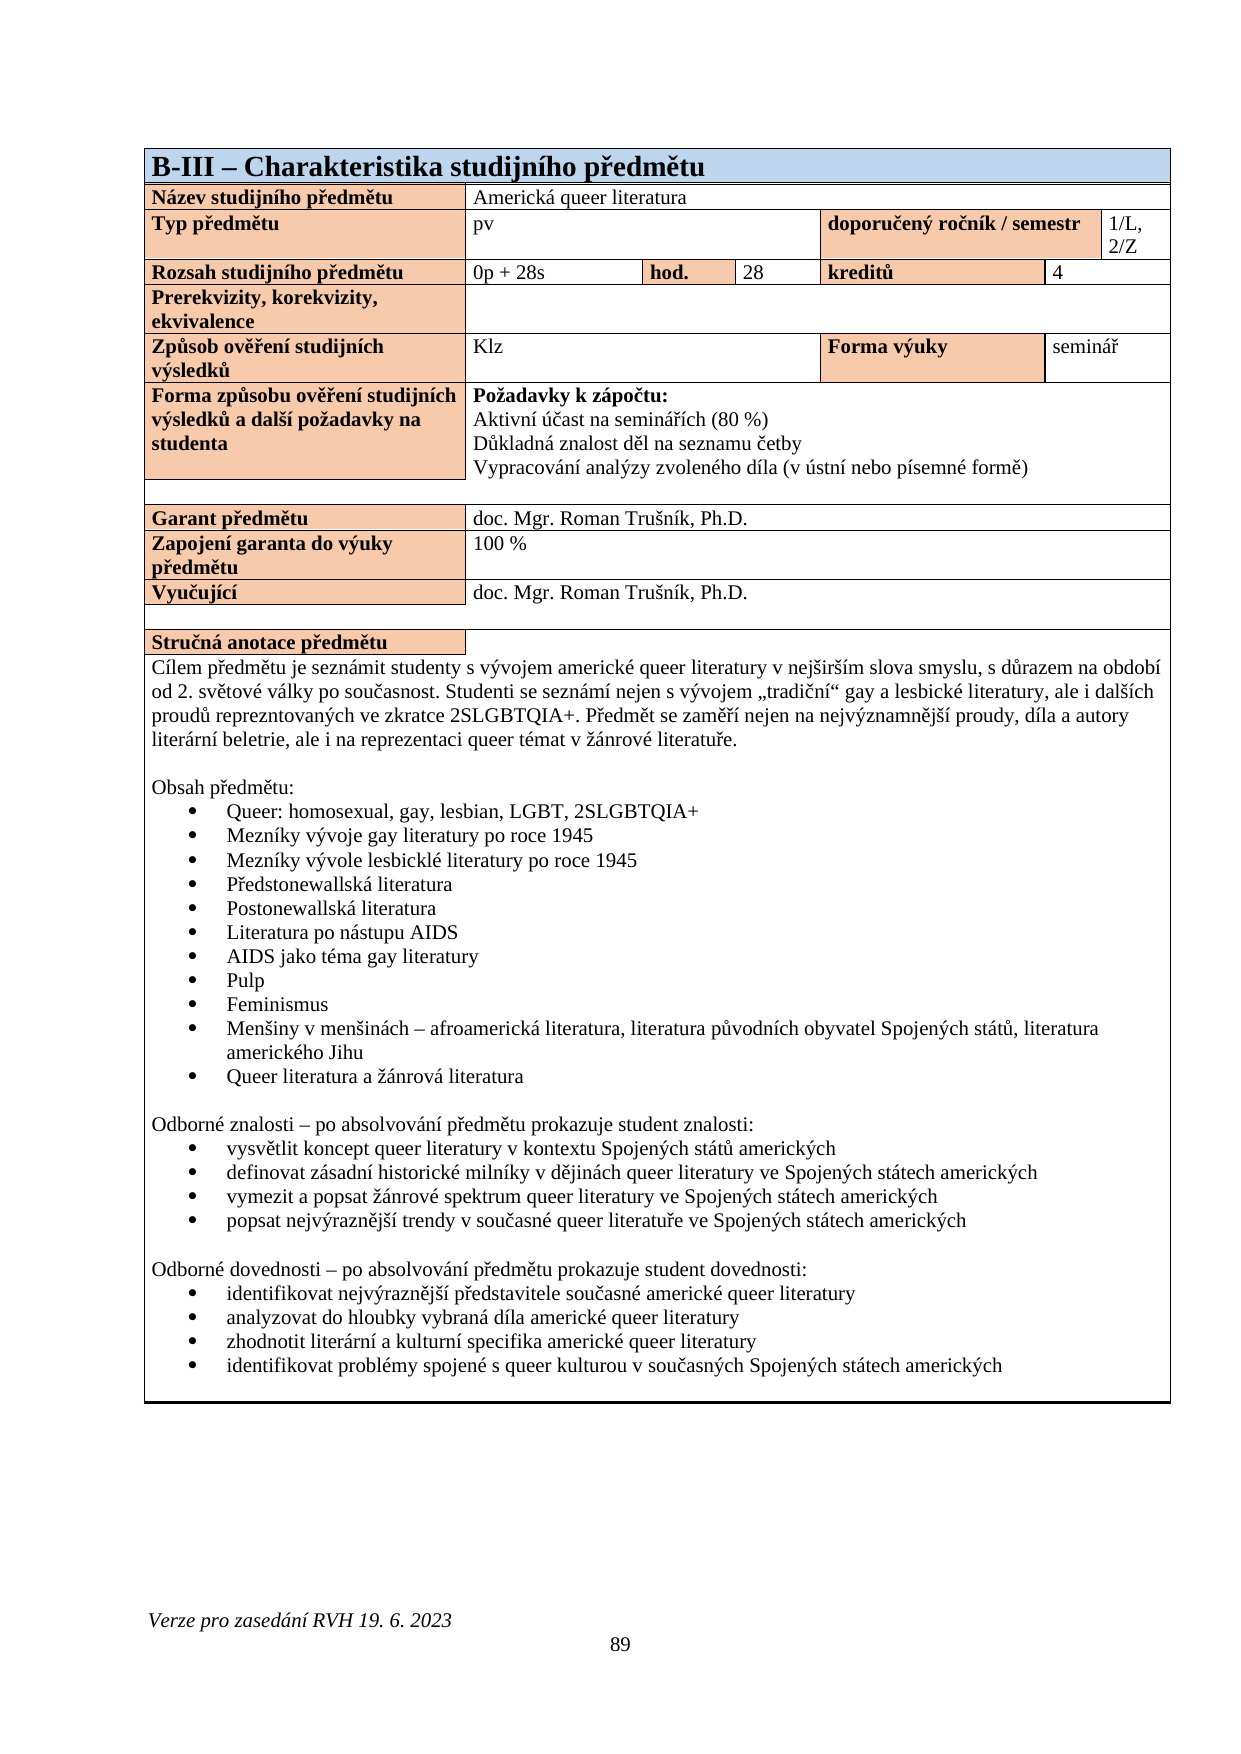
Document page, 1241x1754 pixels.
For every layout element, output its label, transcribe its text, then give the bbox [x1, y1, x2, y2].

table_cell Název studijního předmětu [145, 185, 465, 209]
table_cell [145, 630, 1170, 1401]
table_cell Požadavky k zápočtu: Aktivní účast na seminářích (80 %) Důkladná znalost děl na seznamu četby Vypracování analýzy zvoleného díla (v ústní nebo písemné formě) [466, 383, 1170, 479]
table_cell 4 [1046, 260, 1170, 284]
table_cell Forma způsobu ověření studijních výsledků a další požadavky na studenta [145, 383, 465, 479]
table_cell Americká queer literatura [466, 185, 1170, 209]
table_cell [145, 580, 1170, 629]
table_cell Garant předmětu [145, 505, 465, 529]
table_cell 28 [736, 260, 820, 284]
table_cell [466, 285, 1170, 333]
table_cell Rozsah studijního předmětu [145, 260, 465, 284]
table_cell Způsob ověření studijních výsledků [145, 334, 465, 382]
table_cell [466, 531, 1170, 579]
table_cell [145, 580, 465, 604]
table_cell seminář [1046, 334, 1170, 382]
table_cell pv [466, 210, 820, 258]
table_cell doporučený ročník / semestr [821, 210, 1101, 258]
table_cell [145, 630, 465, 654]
table_cell [145, 479, 1170, 504]
table_cell Typ předmětu [145, 210, 465, 258]
table_cell Forma výuky [821, 334, 1044, 382]
table_cell Klz [466, 334, 820, 382]
table_cell doc. Mgr. Roman Trušník, Ph.D. [466, 505, 1170, 529]
table_cell 1/L, 2/Z [1102, 210, 1170, 258]
table_cell 0p + 28s [466, 260, 642, 284]
table_cell kreditů [821, 260, 1044, 284]
table_cell Prerekvizity, korekvizity, ekvivalence [145, 285, 465, 333]
table_cell Zapojení garanta do výuky předmětu [145, 531, 465, 579]
table_header B-III – Charakteristika studijního předmětu [145, 149, 1170, 182]
table_cell hod. [643, 260, 735, 284]
